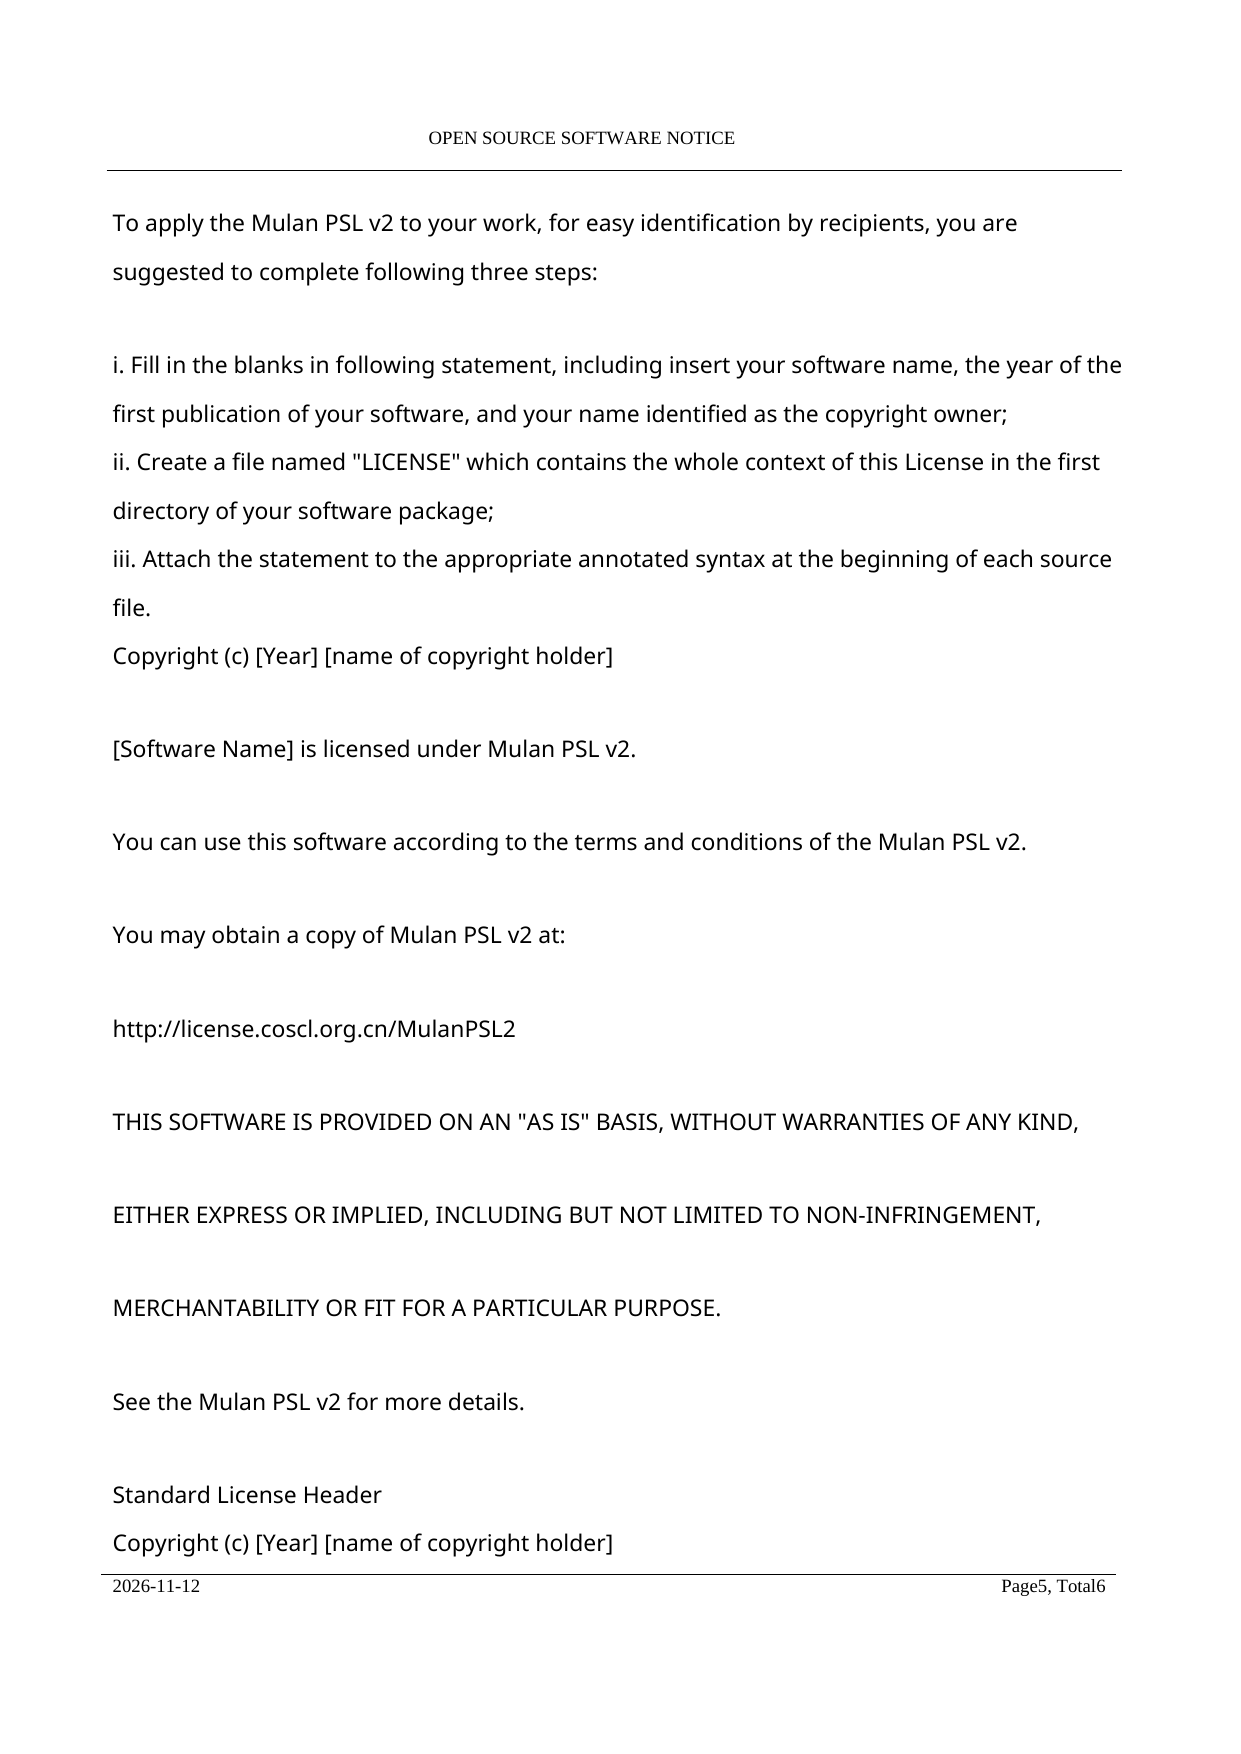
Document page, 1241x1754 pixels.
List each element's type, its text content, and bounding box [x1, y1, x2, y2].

text See the Mulan PSL v2 for more details. [112, 1385, 1128, 1417]
text Standard License Header [112, 1478, 1128, 1511]
text THIS SOFTWARE IS PROVIDED ON AN "AS IS" BASIS, WITHOUT WARRANTIES OF ANY KIND, [112, 1105, 1128, 1138]
text [Software Name] is licensed under Mulan PSL v2. [112, 732, 1128, 765]
text You can use this software according to the terms and conditions of the Mulan PSL v2. [112, 825, 1128, 858]
text EITHER EXPRESS OR IMPLIED, INCLUDING BUT NOT LIMITED TO NON-INFRINGEMENT, [112, 1198, 1128, 1231]
text Copyright (c) [Year] [name of copyright holder] [112, 639, 1128, 671]
text ii. Create a file named "LICENSE" which contains the whole context of this License in the first directory of your software package; [112, 445, 1128, 526]
text MERCHANTABILITY OR FIT FOR A PARTICULAR PURPOSE. [112, 1292, 1128, 1324]
text To apply the Mulan PSL v2 to your work, for easy identification by recipients, you are suggested to complete following three steps: [112, 206, 1128, 288]
text i. Fill in the blanks in following statement, including insert your software name, the year of the first publication of your software, and your name identified as the copyright owner; [112, 348, 1128, 429]
text Copyright (c) [Year] [name of copyright holder] [112, 1526, 1128, 1559]
text iii. Attach the statement to the appropriate annotated syntax at the beginning of each source file. [112, 542, 1128, 623]
text http://license.coscl.org.cn/MulanPSL2 [112, 1012, 1128, 1044]
text You may obtain a copy of Mulan PSL v2 at: [112, 919, 1128, 951]
